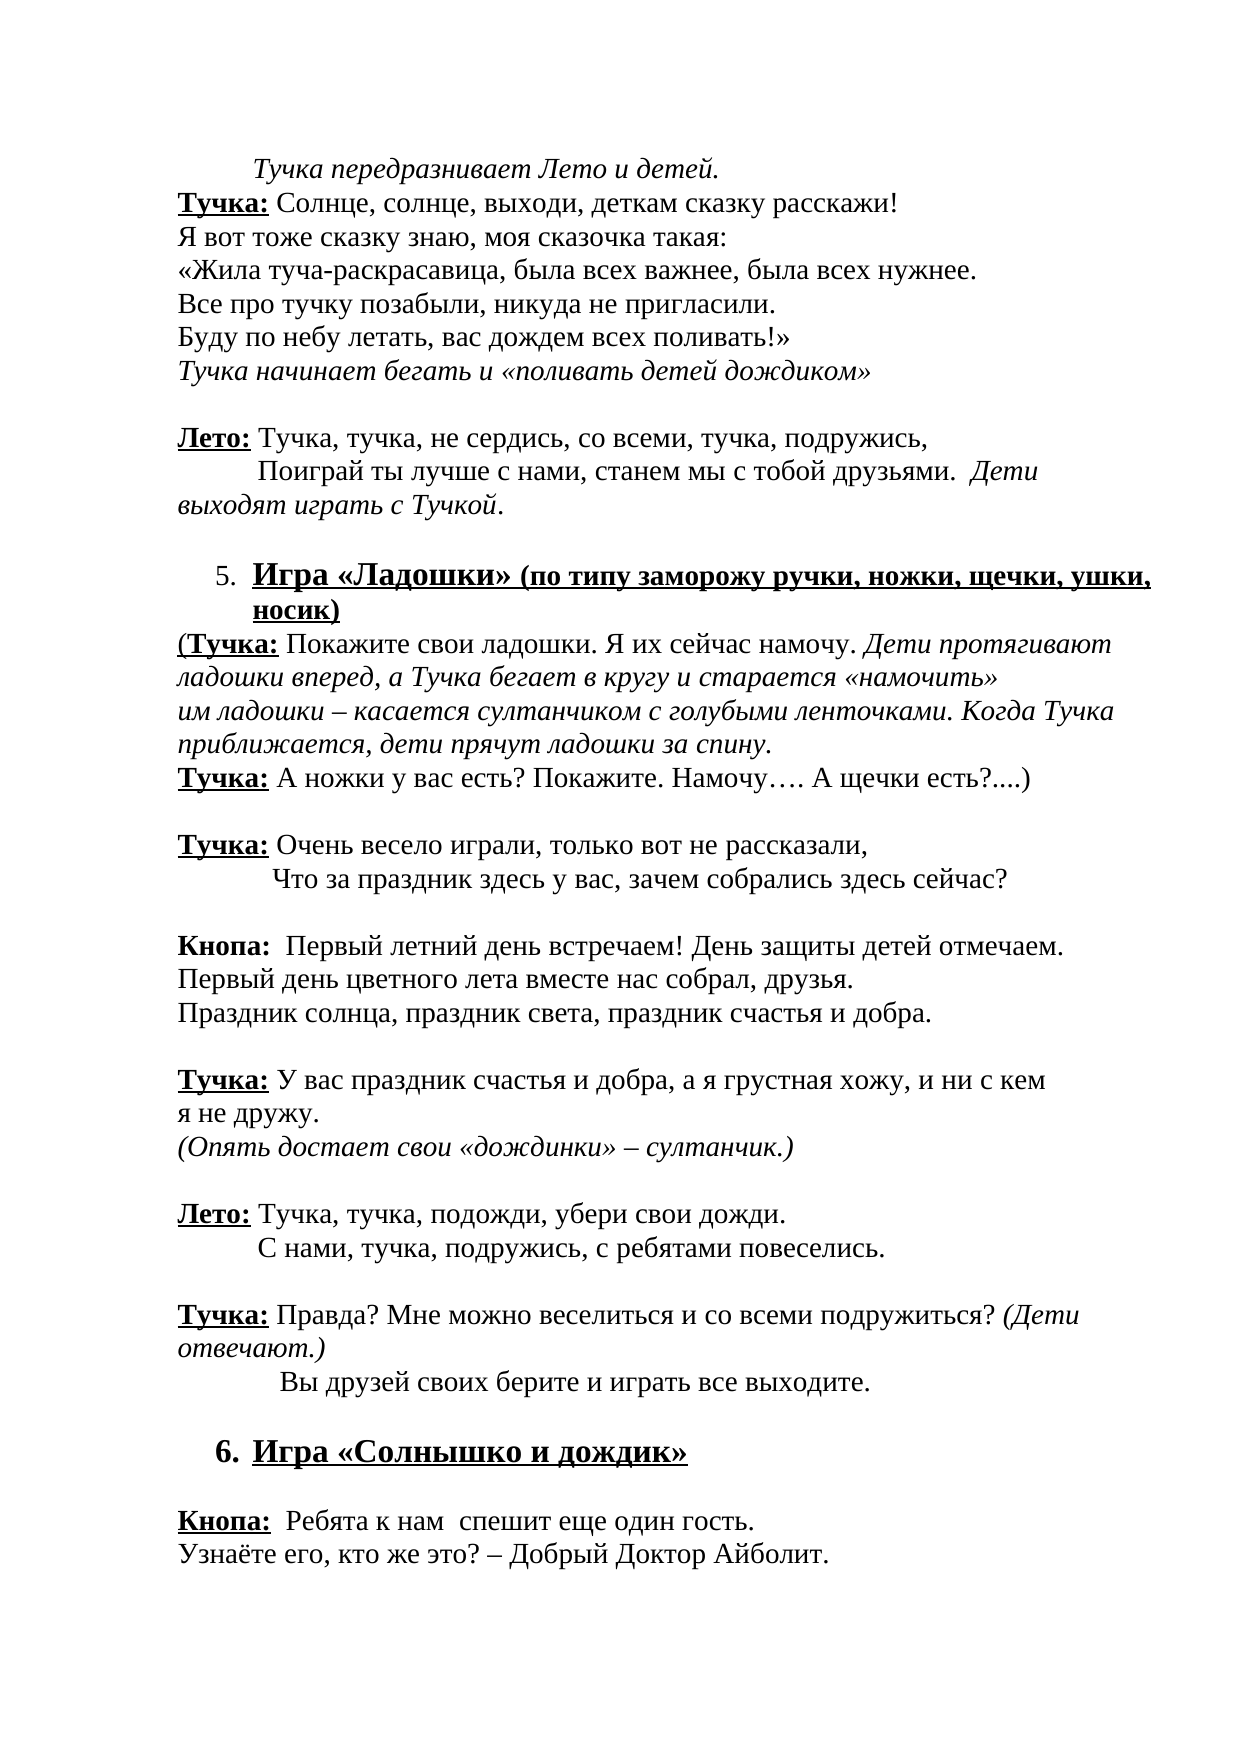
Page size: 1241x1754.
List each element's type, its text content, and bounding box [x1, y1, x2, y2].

text Праздник солнца, праздник света, праздник счастья и добра. [177, 995, 1152, 1028]
text Буду по небу летать, вас дождем всех поливать!» [177, 319, 1152, 353]
text Лето: Тучка, тучка, не сердись, со всеми, тучка, подружись, Поиграй ты лучше с нами, станем мы с тобой друзьями. Дети выходят играть с Тучкой. [177, 420, 1152, 521]
text Тучка: У вас праздник счастья и добра, а я грустная хожу, и ни с кем я не дружу. (Опять достает свои «дождинки» – султанчик.) [177, 1062, 1152, 1163]
text Тучка: Очень весело играли, только вот не рассказали, Что за праздник здесь у вас, зачем собрались здесь сейчас? [177, 827, 1152, 894]
text Вы друзей своих берите и играть все выходите. [177, 1364, 1152, 1397]
text Кнопа: Ребята к нам спешит еще один гость. [177, 1469, 1152, 1536]
text Тучка: Солнце, солнце, выходи, деткам сказку расскажи! [177, 185, 1152, 219]
text Тучка начинает бегать и «поливать детей дождиком» [177, 353, 1152, 386]
list Игра «Ладошки» (по типу заморожу ручки, ножки, щечки, ушки, носик) [215, 554, 1152, 626]
text Тучка: А ножки у вас есть? Покажите. Намочу…. А щечки есть?....) [177, 760, 1152, 794]
text Кнопа: Первый летний день встречаем! День защиты детей отмечаем. Первый день цветного лета вместе нас собрал, друзья. [177, 928, 1152, 995]
text Узнаёте его, кто же это? – Добрый Доктор Айболит. [177, 1536, 1152, 1598]
list Игра «Солнышко и дождик» [215, 1431, 1152, 1469]
text Я вот тоже сказку знаю, моя сказочка такая: «Жила туча-раскрасавица, была всех важнее, была всех нужнее. Все про тучку позабыли, никуда не пригласили. [177, 219, 1152, 319]
text Тучка передразнивает Лето и детей. [252, 152, 1152, 185]
text С нами, тучка, подружись, с ребятами повеселись. [177, 1230, 1152, 1263]
text Лето: Тучка, тучка, подожди, убери свои дожди. [177, 1196, 1152, 1230]
text (Тучка: Покажите свои ладошки. Я их сейчас намочу. Дети протягивают ладошки вперед, а Тучка бегает в кругу и старается «намочить» им ладошки – касается султанчиком с голубыми ленточками. Когда Тучка приближается, дети прячут ладошки за спину. [177, 626, 1152, 760]
text Тучка: Правда? Мне можно веселиться и со всеми подружиться? (Дети отвечают.) [177, 1297, 1152, 1364]
